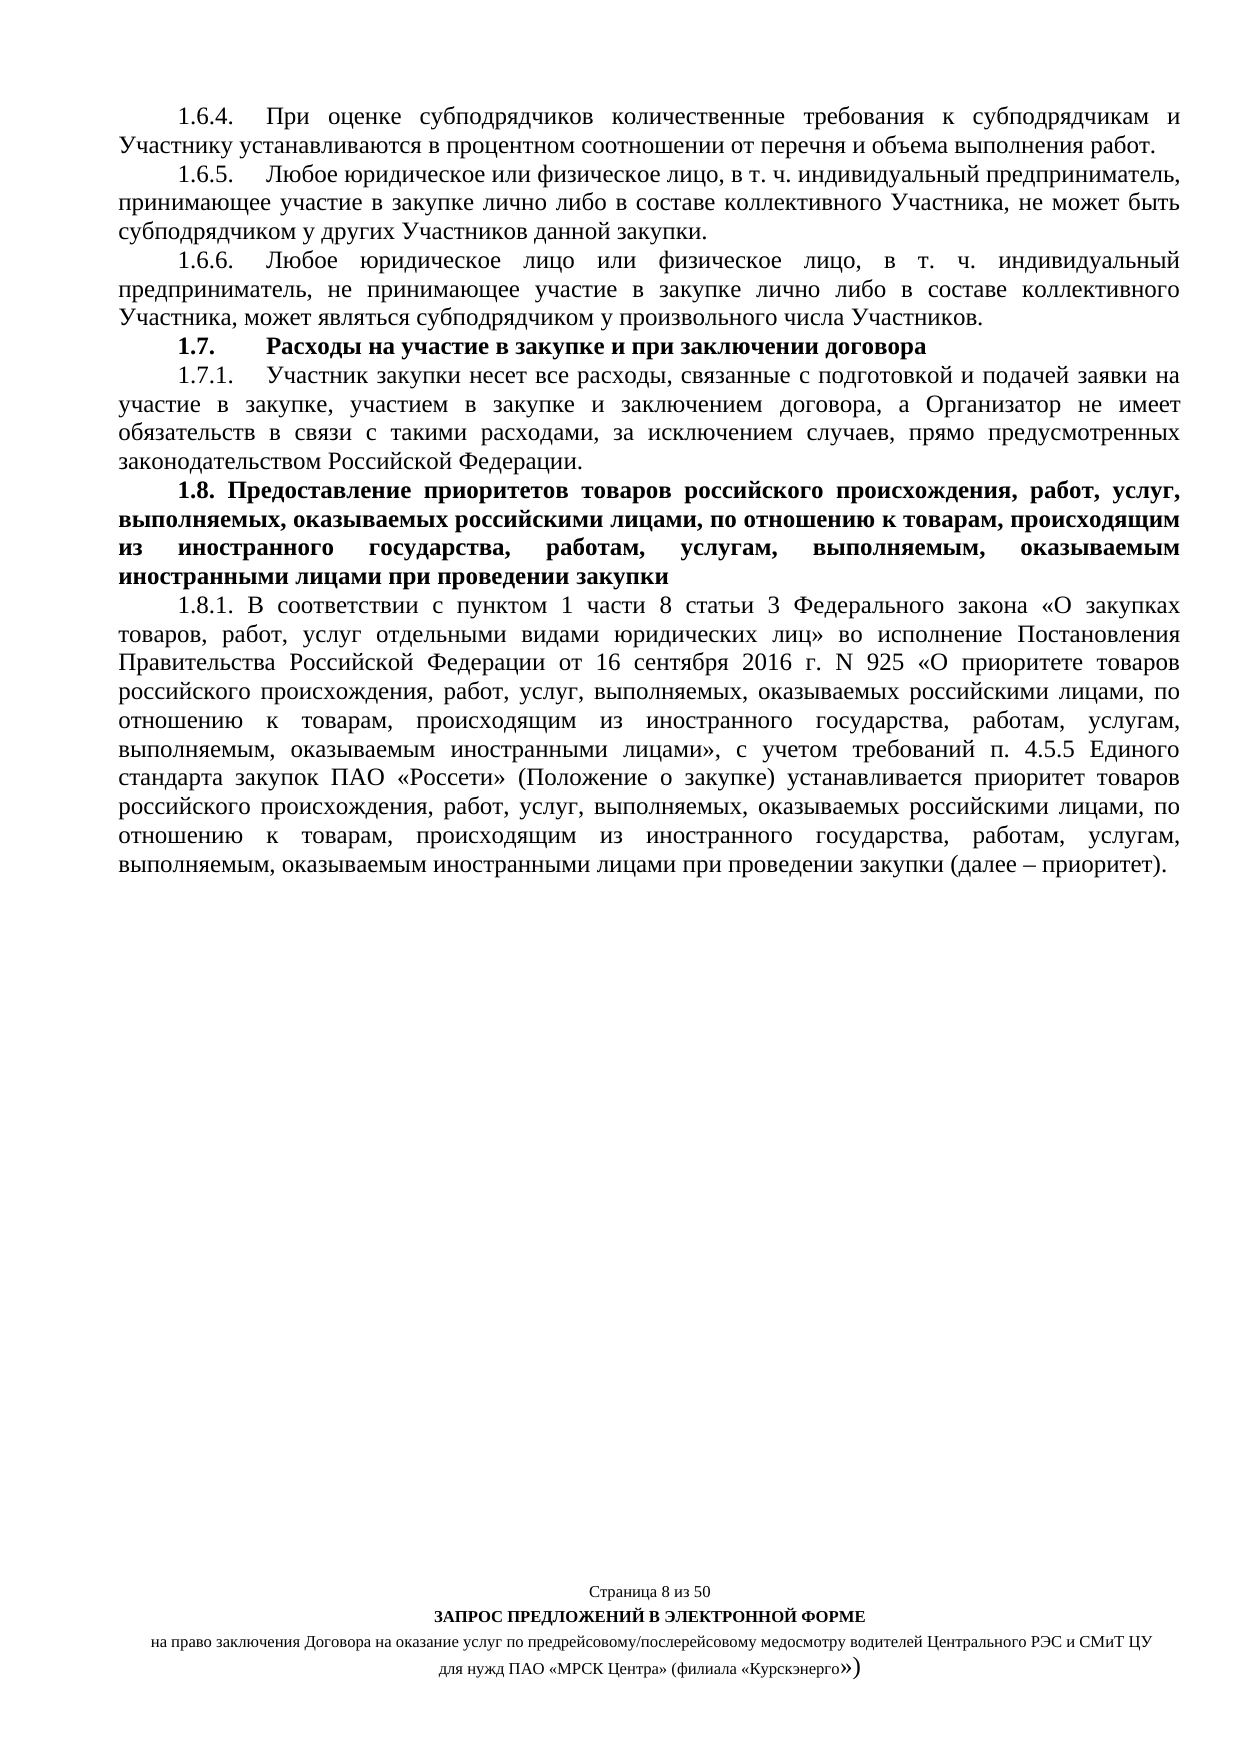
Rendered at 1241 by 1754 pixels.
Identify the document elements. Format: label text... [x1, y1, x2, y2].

subtitle Расходы на участие в закупке и при заключении договора [118, 331, 1181, 360]
subtitle Любое юридическое или физическое лицо, в т. ч. индивидуальный предприниматель, принимающее участие в закупке лично либо в составе коллективного Участника, не может быть субподрядчиком у других Участников данной закупки. [118, 159, 1181, 245]
subtitle При оценке субподрядчиков количественные требования к субподрядчикам и Участнику устанавливаются в процентном соотношении от перечня и объема выполнения работ. [118, 101, 1181, 159]
subtitle Любое юридическое лицо или физическое лицо, в т. ч. индивидуальный предприниматель, не принимающее участие в закупке лично либо в составе коллективного Участника, может являться субподрядчиком у произвольного числа Участников. [118, 245, 1181, 331]
subtitle 1.8.1. В соответствии с пунктом 1 части 8 статьи 3 Федерального закона «О закупках товаров, работ, услуг отдельными видами юридических лиц» во исполнение Постановления Правительства Российской Федерации от 16 сентября 2016 г. N 925 «О приоритете товаров российского происхождения, работ, услуг, выполняемых, оказываемых российскими лицами, по отношению к товарам, происходящим из иностранного государства, работам, услугам, выполняемым, оказываемым иностранными лицами», с учетом требований п. 4.5.5 Единого стандарта закупок ПАО «Россети» (Положение о закупке) устанавливается приоритет товаров российского происхождения, работ, услуг, выполняемых, оказываемых российскими лицами, по отношению к товарам, происходящим из иностранного государства, работам, услугам, выполняемым, оказываемым иностранными лицами при проведении закупки (далее – приоритет). [118, 590, 1181, 877]
subtitle Участник закупки несет все расходы, связанные с подготовкой и подачей заявки на участие в закупке, участием в закупке и заключением договора, а Организатор не имеет обязательств в связи с такими расходами, за исключением случаев, прямо предусмотренных законодательством Российской Федерации. [118, 360, 1181, 475]
subtitle 1.8. Предоставление приоритетов товаров российского происхождения, работ, услуг, выполняемых, оказываемых российскими лицами, по отношению к товарам, происходящим из иностранного государства, работам, услугам, выполняемым, оказываемым иностранными лицами при проведении закупки [118, 475, 1181, 590]
